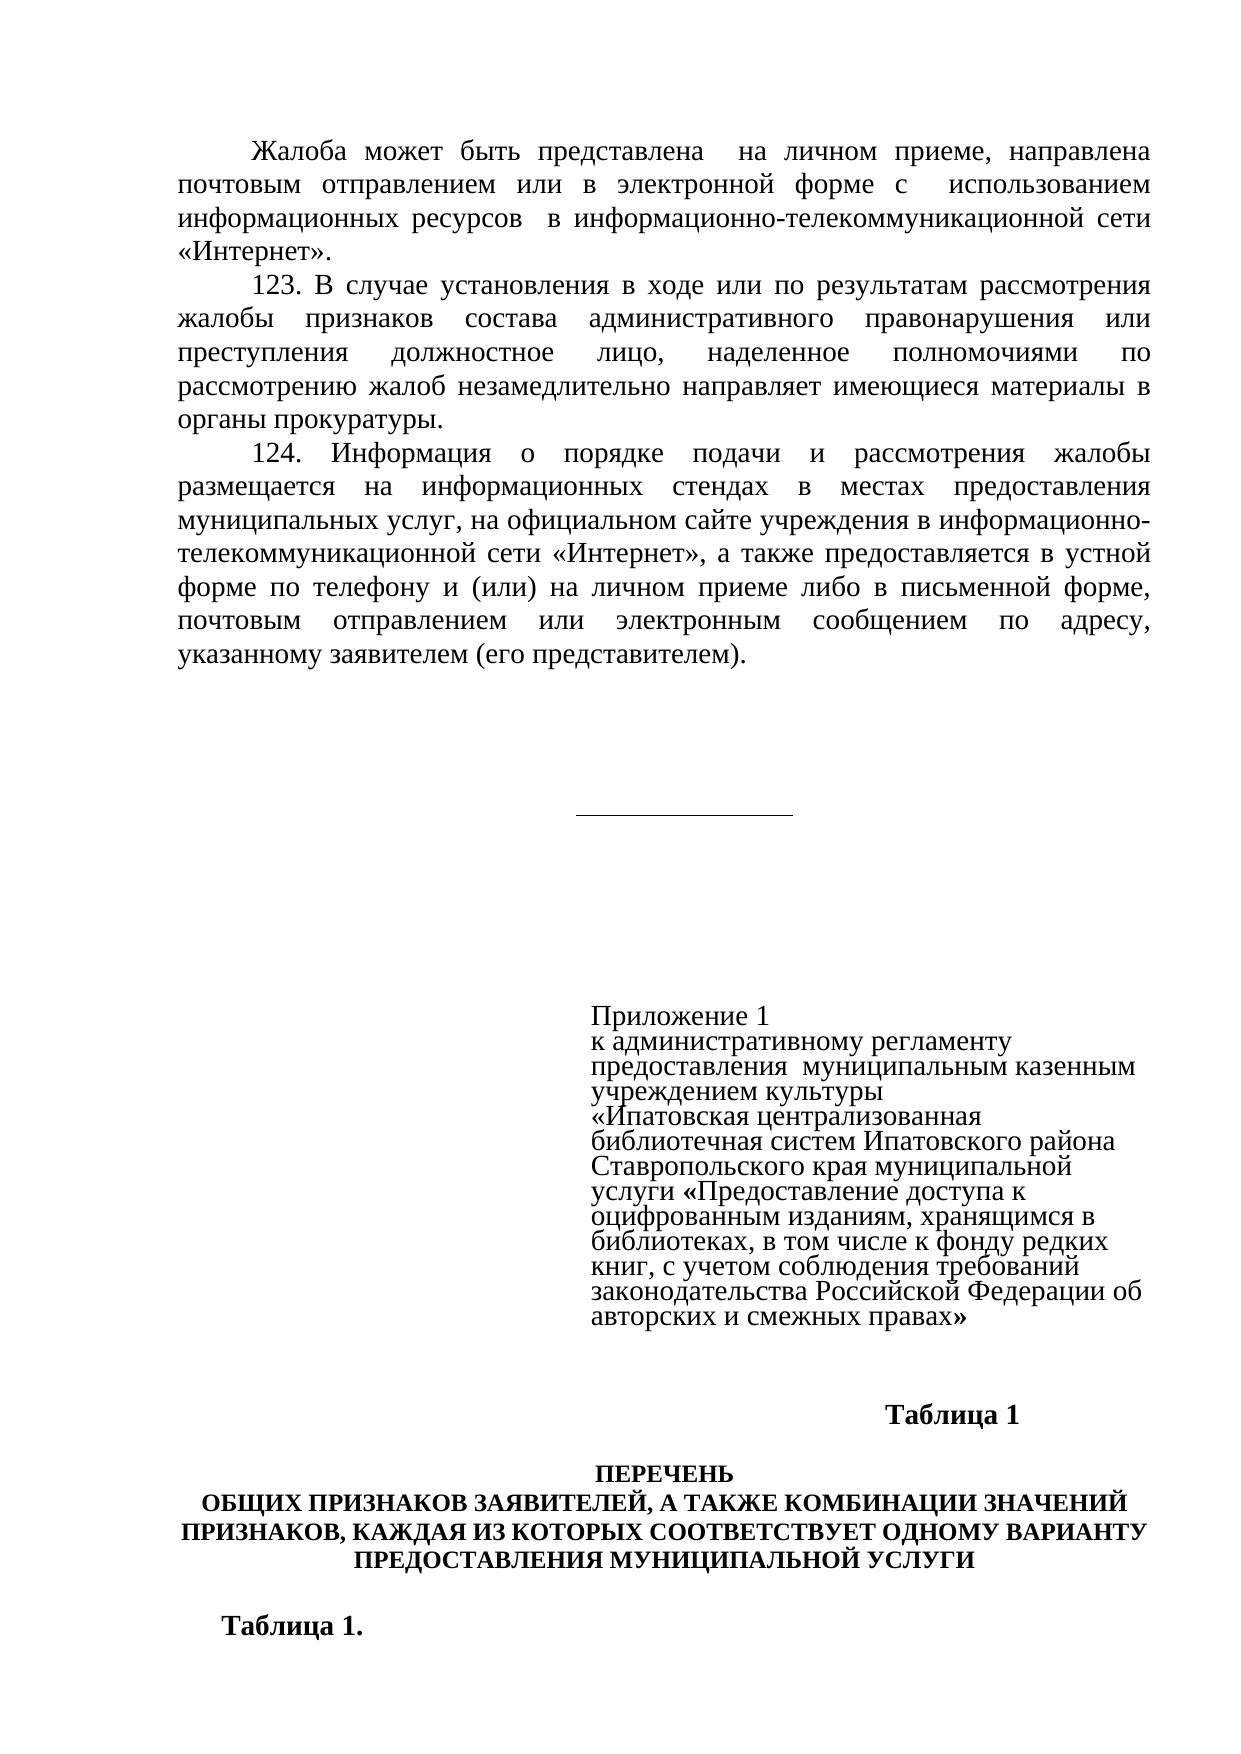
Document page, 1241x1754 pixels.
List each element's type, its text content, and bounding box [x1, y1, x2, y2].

text ПРЕДОСТАВЛЕНИЯ МУНИЦИПАЛЬНОЙ УСЛУГИ [177, 1546, 1152, 1574]
text «Ипатовская централизованная библиотечная систем Ипатовского района Ставропольского края муниципальной услуги «Предоставление доступа к оцифрованным изданиям, хранящимся в библиотеках, в том числе к фонду редких книг, с учетом соблюдения требований законодательства Российской Федерации об авторских и смежных правах» [591, 1105, 1152, 1330]
text ПРИЗНАКОВ, КАЖДАЯ ИЗ КОТОРЫХ СООТВЕТСТВУЕТ ОДНОМУ ВАРИАНТУ [177, 1517, 1152, 1546]
text 123. В случае установления в ходе или по результатам рассмотрения жалобы признаков состава административного правонарушения или преступления должностное лицо, наделенное полномочиями по рассмотрению жалоб незамедлительно направляет имеющиеся материалы в органы прокуратуры. [177, 267, 1152, 435]
text Приложение 1 [591, 1005, 1152, 1030]
text ОБЩИХ ПРИЗНАКОВ ЗАЯВИТЕЛЕЙ, А ТАКЖЕ КОМБИНАЦИИ ЗНАЧЕНИЙ [177, 1488, 1152, 1517]
text к административному регламенту предоставления муниципальным казенным учреждением культуры [591, 1030, 1152, 1105]
text 124. Информация о порядке подачи и рассмотрения жалобы размещается на информационных стендах в местах предоставления муниципальных услуг, на официальном сайте учреждения в информационно-телекоммуникационной сети «Интернет», а также предоставляется в устной форме по телефону и (или) на личном приеме либо в письменной форме, почтовым отправлением или электронным сообщением по адресу, указанному заявителем (его представителем). [177, 435, 1152, 669]
text ПЕРЕЧЕНЬ [177, 1459, 1152, 1488]
text Жалоба может быть представлена на личном приеме, направлена почтовым отправлением или в электронной форме с использованием информационных ресурсов в информационно-телекоммуникационной сети «Интернет». [177, 133, 1152, 267]
text Таблица 1 [177, 1397, 1152, 1431]
text Таблица 1. [177, 1608, 1152, 1641]
